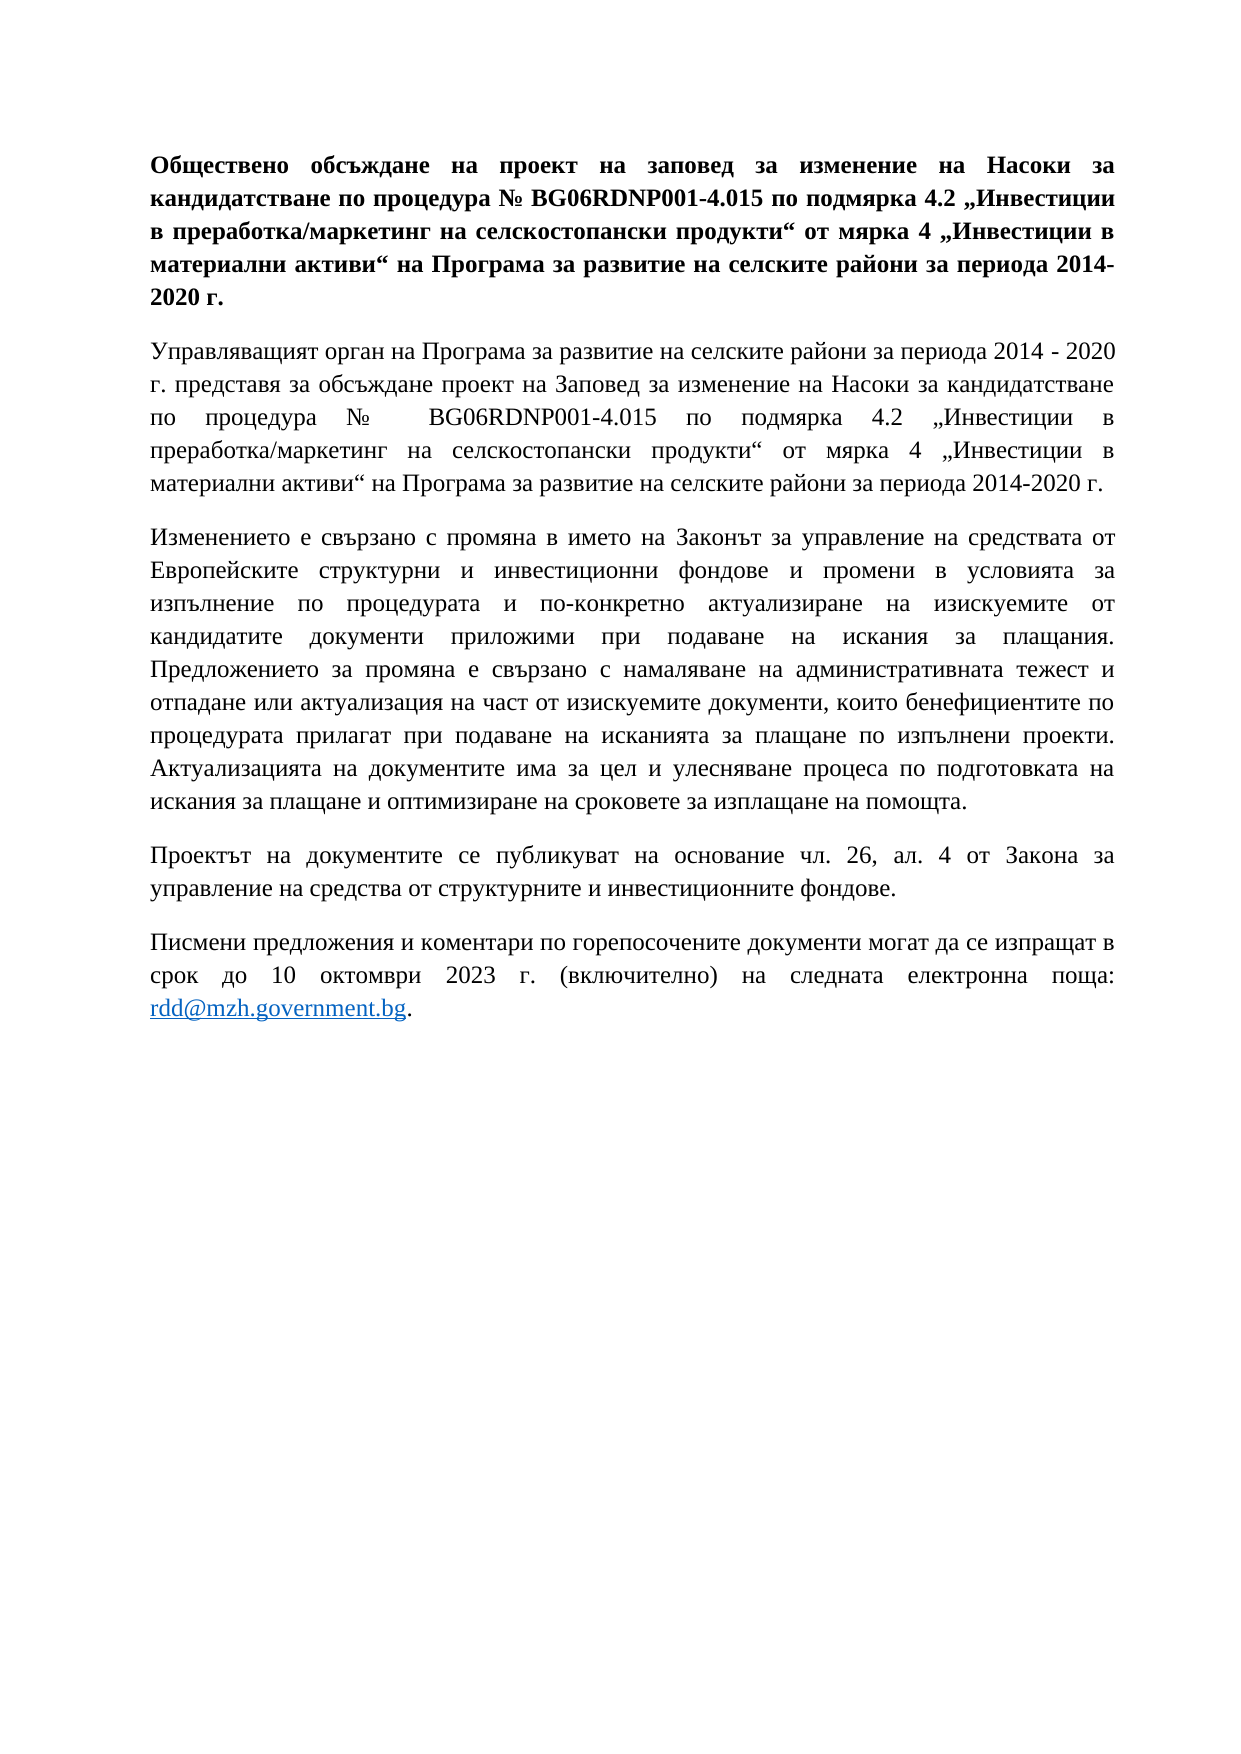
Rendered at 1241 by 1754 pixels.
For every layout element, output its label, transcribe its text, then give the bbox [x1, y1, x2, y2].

text Проектът на документите се публикуват на основание чл. 26, ал. 4 от Закона за управление на средства от структурните и инвестиционните фондове. [150, 840, 1116, 902]
text Писмени предложения и коментари по горепосочените документи могат да се изпращат в срок до 10 октомври 2023 г. (включително) на следната електронна поща: rdd@mzh.government.bg. [150, 927, 1116, 1022]
text Обществено обсъждане на проект на заповед за изменение на Насоки за кандидатстване по процедура № BG06RDNP001-4.015 по подмярка 4.2 „Инвестиции в преработка/маркетинг на селскостопански продукти“ от мярка 4 „Инвестиции в материални активи“ на Програма за развитие на селските райони за периода 2014-2020 г. [150, 150, 1116, 311]
text Изменението е свързано с промяна в името на Законът за управление на средствата от Европейските структурни и инвестиционни фондове и промени в условията за изпълнение по процедурата и по-конкретно актуализиране на изискуемите от кандидатите документи приложими при подаване на искания за плащания. Предложението за промяна е свързано с намаляване на административната тежест и отпадане или актуализация на част от изискуемите документи, които бенефициентите по процедурата прилагат при подаване на исканията за плащане по изпълнени проекти. Актуализацията на документите има за цел и улесняване процеса по подготовката на искания за плащане и оптимизиране на сроковете за изплащане на помощта. [150, 522, 1116, 815]
text Управляващият орган на Програма за развитие на селските райони за периода 2014 - 2020 г. представя за обсъждане проект на Заповед за изменение на Насоки за кандидатстване по процедура № BG06RDNP001-4.015 по подмярка 4.2 „Инвестиции в преработка/маркетинг на селскостопански продукти“ от мярка 4 „Инвестиции в материални активи“ на Програма за развитие на селските райони за периода 2014-2020 г. [150, 336, 1116, 497]
